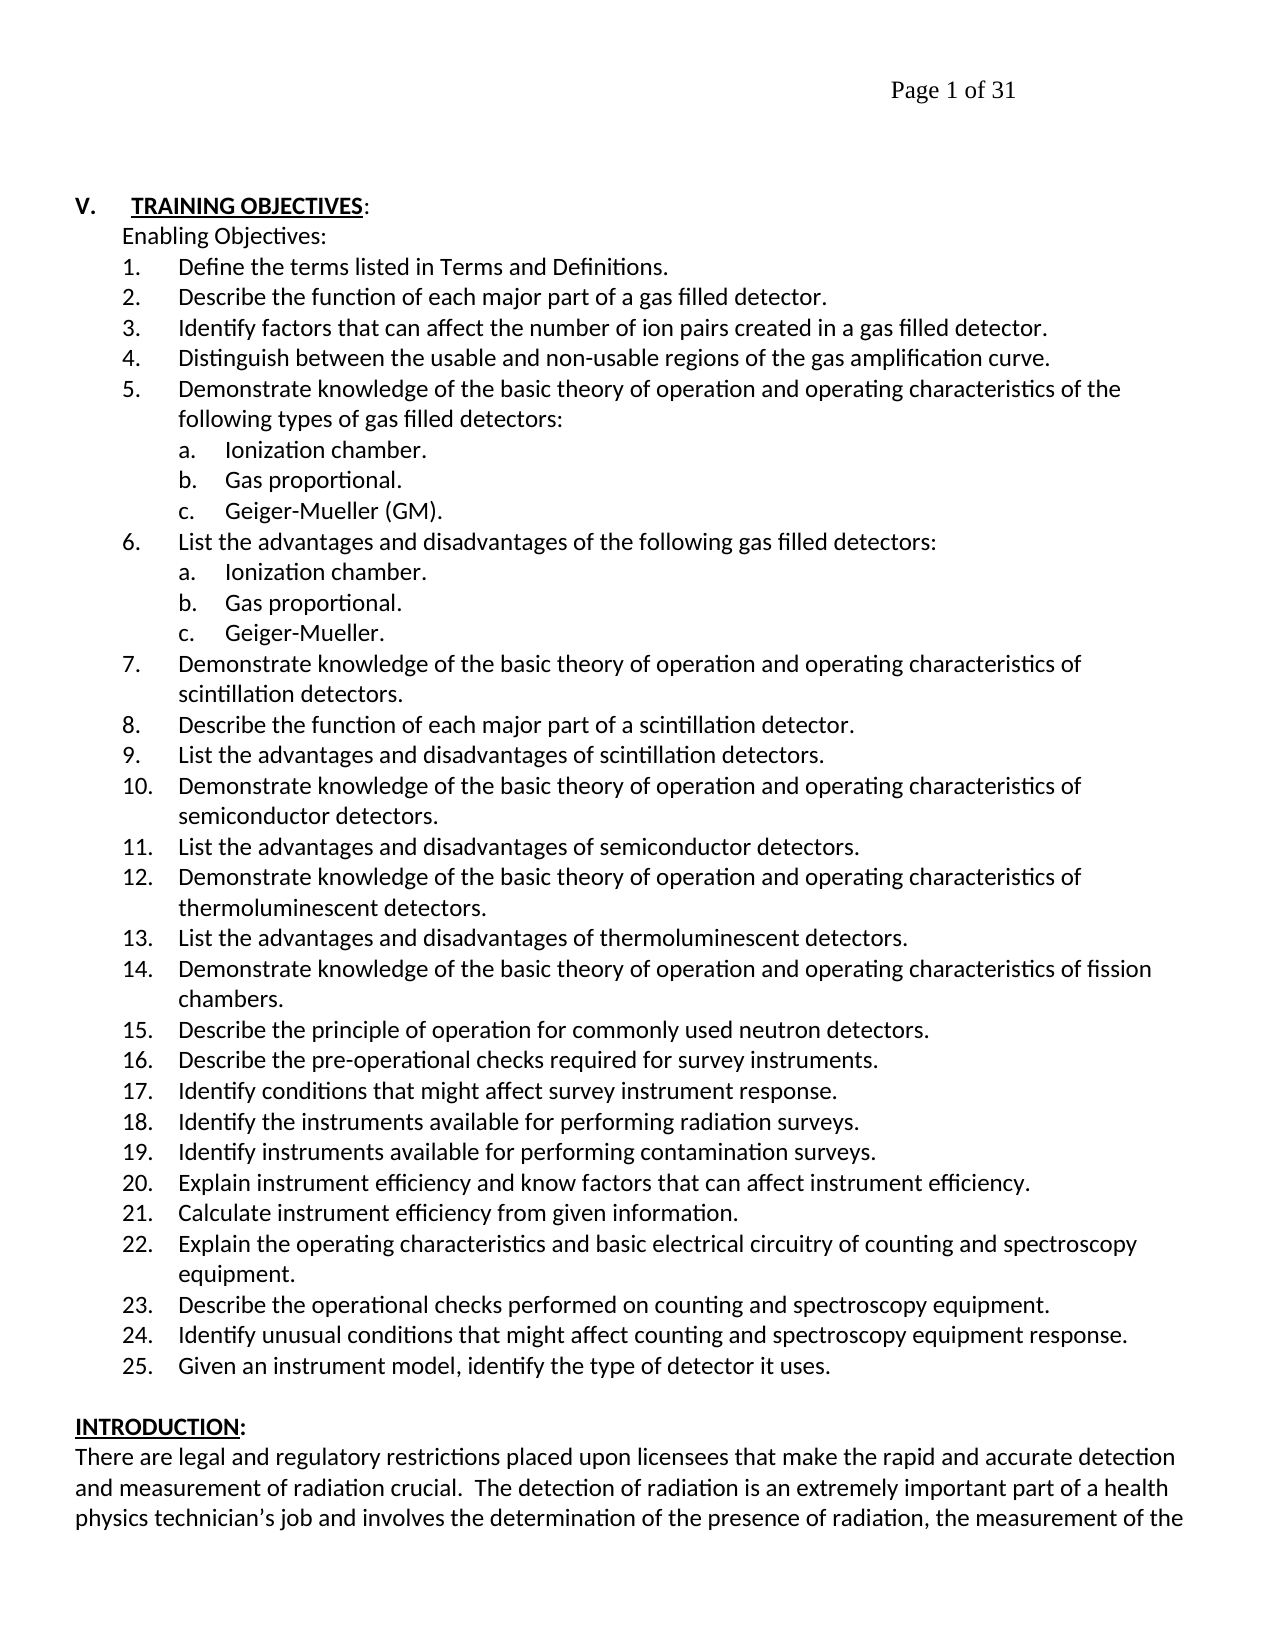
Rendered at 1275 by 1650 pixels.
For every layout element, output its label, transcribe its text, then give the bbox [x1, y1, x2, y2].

text 21. Calculate instrument efficiency from given information. [122, 1197, 1200, 1228]
text 22. Explain the operating characteristics and basic electrical circuitry of counting and spectroscopy equipment. [122, 1228, 1200, 1289]
text 25. Given an instrument model, identify the type of detector it uses. [122, 1350, 1200, 1380]
text 19. Identify instruments available for performing contamination surveys. [122, 1136, 1200, 1167]
text 9. List the advantages and disadvantages of scintillation detectors. [122, 739, 1200, 770]
text 4. Distinguish between the usable and non-usable regions of the gas amplification curve. [122, 343, 1200, 373]
text 5. Demonstrate knowledge of the basic theory of operation and operating characteristics of the following types of gas filled detectors: [122, 373, 1200, 434]
text a. Ionization chamber. [122, 434, 1200, 465]
text 13. List the advantages and disadvantages of thermoluminescent detectors. [122, 922, 1200, 953]
text 6. List the advantages and disadvantages of the following gas filled detectors: [122, 526, 1200, 556]
text 2. Describe the function of each major part of a gas filled detector. [122, 282, 1200, 312]
text b. Gas proportional. [122, 587, 1200, 617]
text 24. Identify unusual conditions that might affect counting and spectroscopy equipment response. [122, 1319, 1200, 1350]
text INTRODUCTION: [75, 1411, 1200, 1441]
text 17. Identify conditions that might affect survey instrument response. [122, 1075, 1200, 1106]
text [75, 1441, 1200, 1533]
text 10. Demonstrate knowledge of the basic theory of operation and operating characteristics of semiconductor detectors. [122, 770, 1200, 831]
text 3. Identify factors that can affect the number of ion pairs created in a gas filled detector. [122, 312, 1200, 343]
text 20. Explain instrument efficiency and know factors that can affect instrument efficiency. [122, 1167, 1200, 1197]
text 1. Define the terms listed in Terms and Definitions. [122, 251, 1200, 282]
text 15. Describe the principle of operation for commonly used neutron detectors. [122, 1014, 1200, 1044]
text Enabling Objectives: [122, 221, 1200, 251]
text 16. Describe the pre-operational checks required for survey instruments. [122, 1044, 1200, 1075]
text 14. Demonstrate knowledge of the basic theory of operation and operating characteristics of fission chambers. [122, 953, 1200, 1014]
text 7. Demonstrate knowledge of the basic theory of operation and operating characteristics of scintillation detectors. [122, 648, 1200, 709]
text b. Gas proportional. [122, 465, 1200, 495]
text 12. Demonstrate knowledge of the basic theory of operation and operating characteristics of thermoluminescent detectors. [122, 861, 1200, 922]
text c. Geiger-Mueller (GM). [122, 495, 1200, 526]
text V. TRAINING OBJECTIVES: [75, 190, 1200, 221]
text 18. Identify the instruments available for performing radiation surveys. [122, 1106, 1200, 1136]
text a. Ionization chamber. [122, 556, 1200, 587]
text c. Geiger-Mueller. [122, 617, 1200, 648]
text 23. Describe the operational checks performed on counting and spectroscopy equipment. [122, 1289, 1200, 1319]
text 11. List the advantages and disadvantages of semiconductor detectors. [122, 831, 1200, 861]
text 8. Describe the function of each major part of a scintillation detector. [122, 709, 1200, 739]
